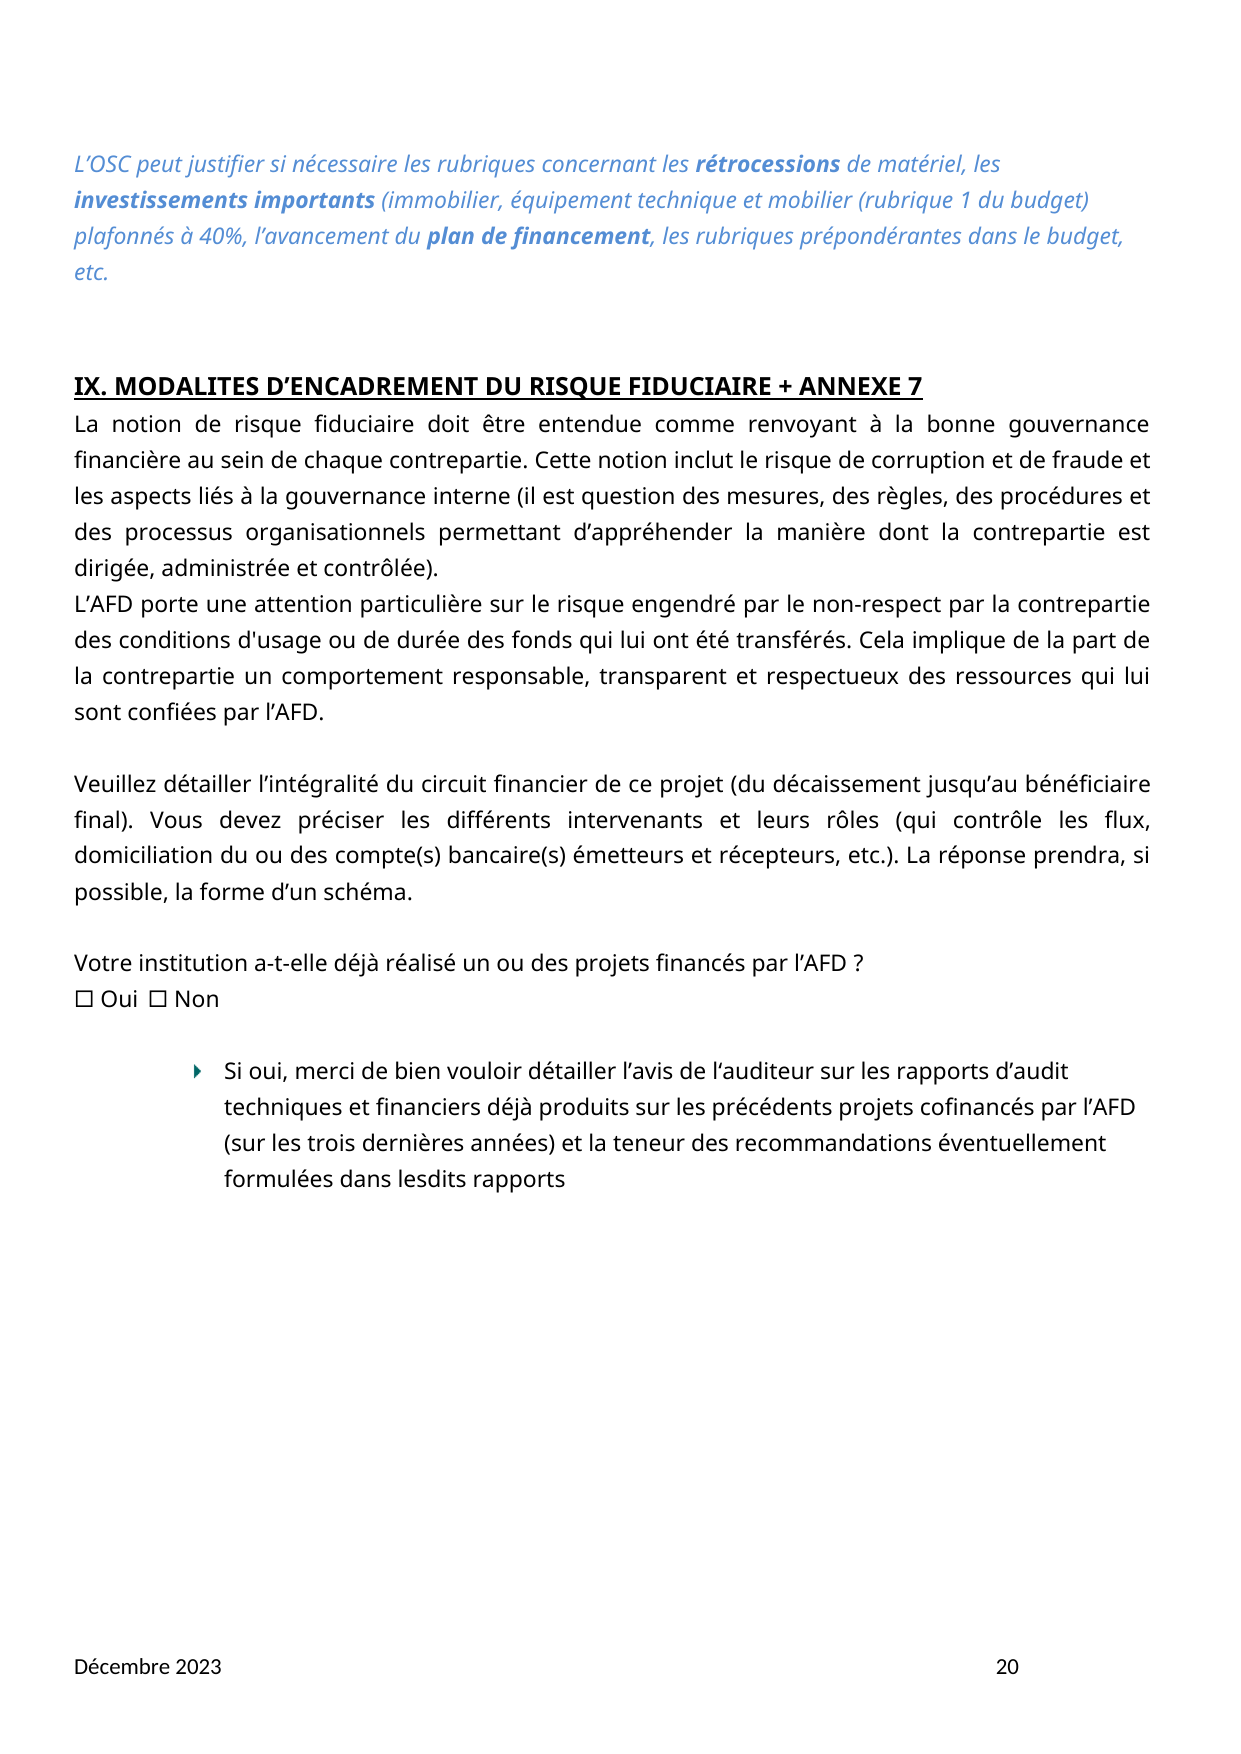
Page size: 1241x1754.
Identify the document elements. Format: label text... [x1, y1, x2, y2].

text L’OSC peut justifier si nécessaire les rubriques concernant les rétrocessions de matériel, les investissements importants (immobilier, équipement technique et mobilier (rubrique 1 du budget) plafonnés à 40%, l’avancement du plan de financement, les rubriques prépondérantes dans le budget, etc. [74, 148, 1152, 287]
list IX. MODALITES D’ENCADREMENT DU RISQUE FIDUCIAIRE + ANNEXE 7 [74, 369, 1152, 403]
list Si oui, merci de bien vouloir détailler l’avis de l‘auditeur sur les rapports d’audit techniques et financiers déjà produits sur les précédents projets cofinancés par l’AFD (sur les trois dernières années) et la teneur des recommandations éventuellement formulées dans lesdits rapports [186, 1055, 1152, 1194]
picture [187, 1063, 204, 1080]
text Votre institution a-t-elle déjà réalisé un ou des projets financés par l’AFD ? [74, 947, 1152, 978]
text Veuillez détailler l’intégralité du circuit financier de ce projet (du décaissement jusqu’au bénéficiaire final). Vous devez préciser les différents intervenants et leurs rôles (qui contrôle les flux, domiciliation du ou des compte(s) bancaire(s) émetteurs et récepteurs, etc.). La réponse prendra, si possible, la forme d’un schéma. [74, 768, 1152, 907]
text Oui Non [74, 983, 1152, 1014]
text L’AFD porte une attention particulière sur le risque engendré par le non-respect par la contrepartie des conditions d'usage ou de durée des fonds qui lui ont été transférés. Cela implique de la part de la contrepartie un comportement responsable, transparent et respectueux des ressources qui lui sont confiées par l’AFD. [74, 588, 1152, 727]
text La notion de risque fiduciaire doit être entendue comme renvoyant à la bonne gouvernance financière au sein de chaque contrepartie. Cette notion inclut le risque de corruption et de fraude et les aspects liés à la gouvernance interne (il est question des mesures, des règles, des procédures et des processus organisationnels permettant d’appréhender la manière dont la contrepartie est dirigée, administrée et contrôlée). [74, 408, 1152, 583]
